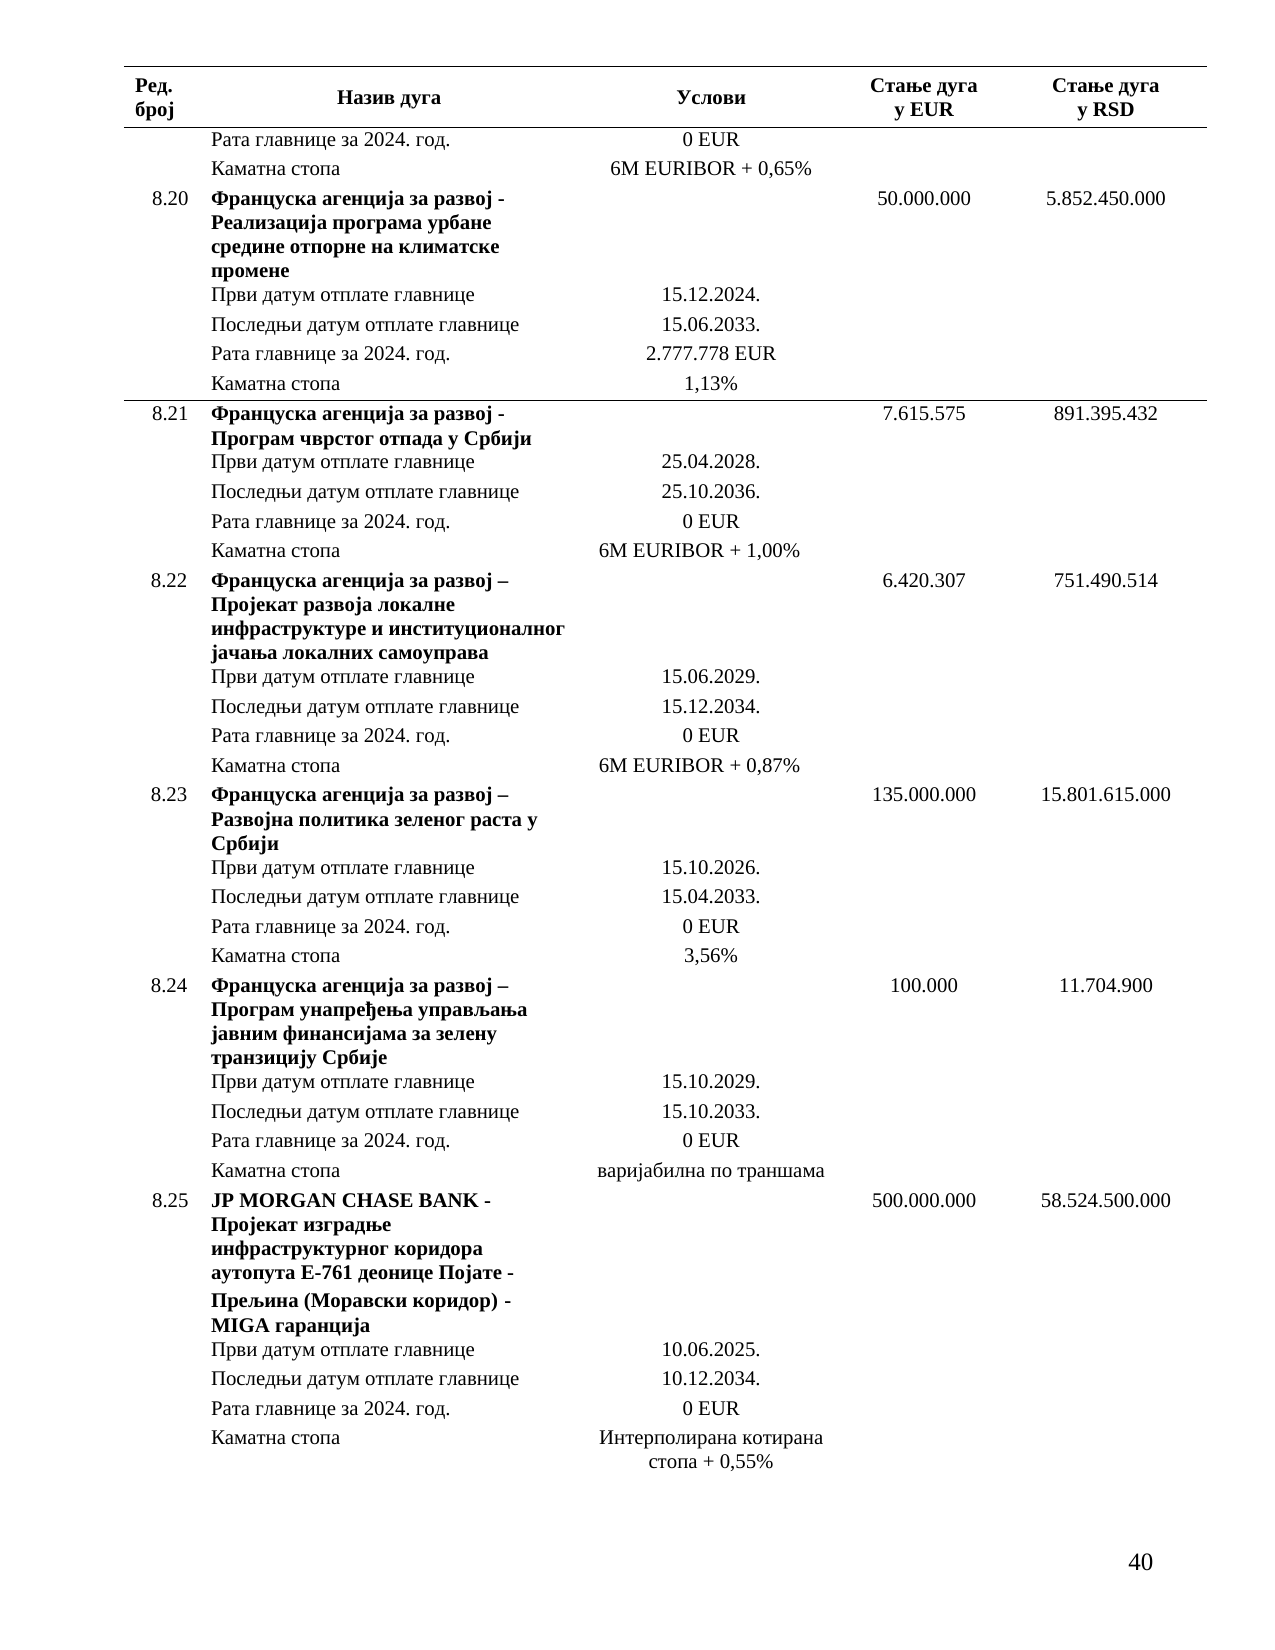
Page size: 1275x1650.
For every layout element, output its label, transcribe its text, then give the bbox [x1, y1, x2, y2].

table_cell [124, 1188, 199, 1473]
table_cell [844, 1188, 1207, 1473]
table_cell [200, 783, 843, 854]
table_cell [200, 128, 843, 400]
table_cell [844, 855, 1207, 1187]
table_header Ред. број [124, 67, 199, 127]
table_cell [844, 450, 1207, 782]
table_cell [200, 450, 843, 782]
table_header Услови [578, 67, 843, 127]
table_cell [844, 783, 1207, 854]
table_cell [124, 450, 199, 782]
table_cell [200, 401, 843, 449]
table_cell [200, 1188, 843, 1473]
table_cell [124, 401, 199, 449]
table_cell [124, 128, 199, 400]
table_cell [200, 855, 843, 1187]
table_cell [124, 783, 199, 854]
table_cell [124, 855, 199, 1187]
table_header Назив дуга [200, 67, 578, 127]
table_header Стање дуга у EUR [844, 67, 1004, 127]
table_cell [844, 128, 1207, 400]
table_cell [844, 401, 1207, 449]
table_header Стање дуга у RSD [1004, 67, 1207, 127]
